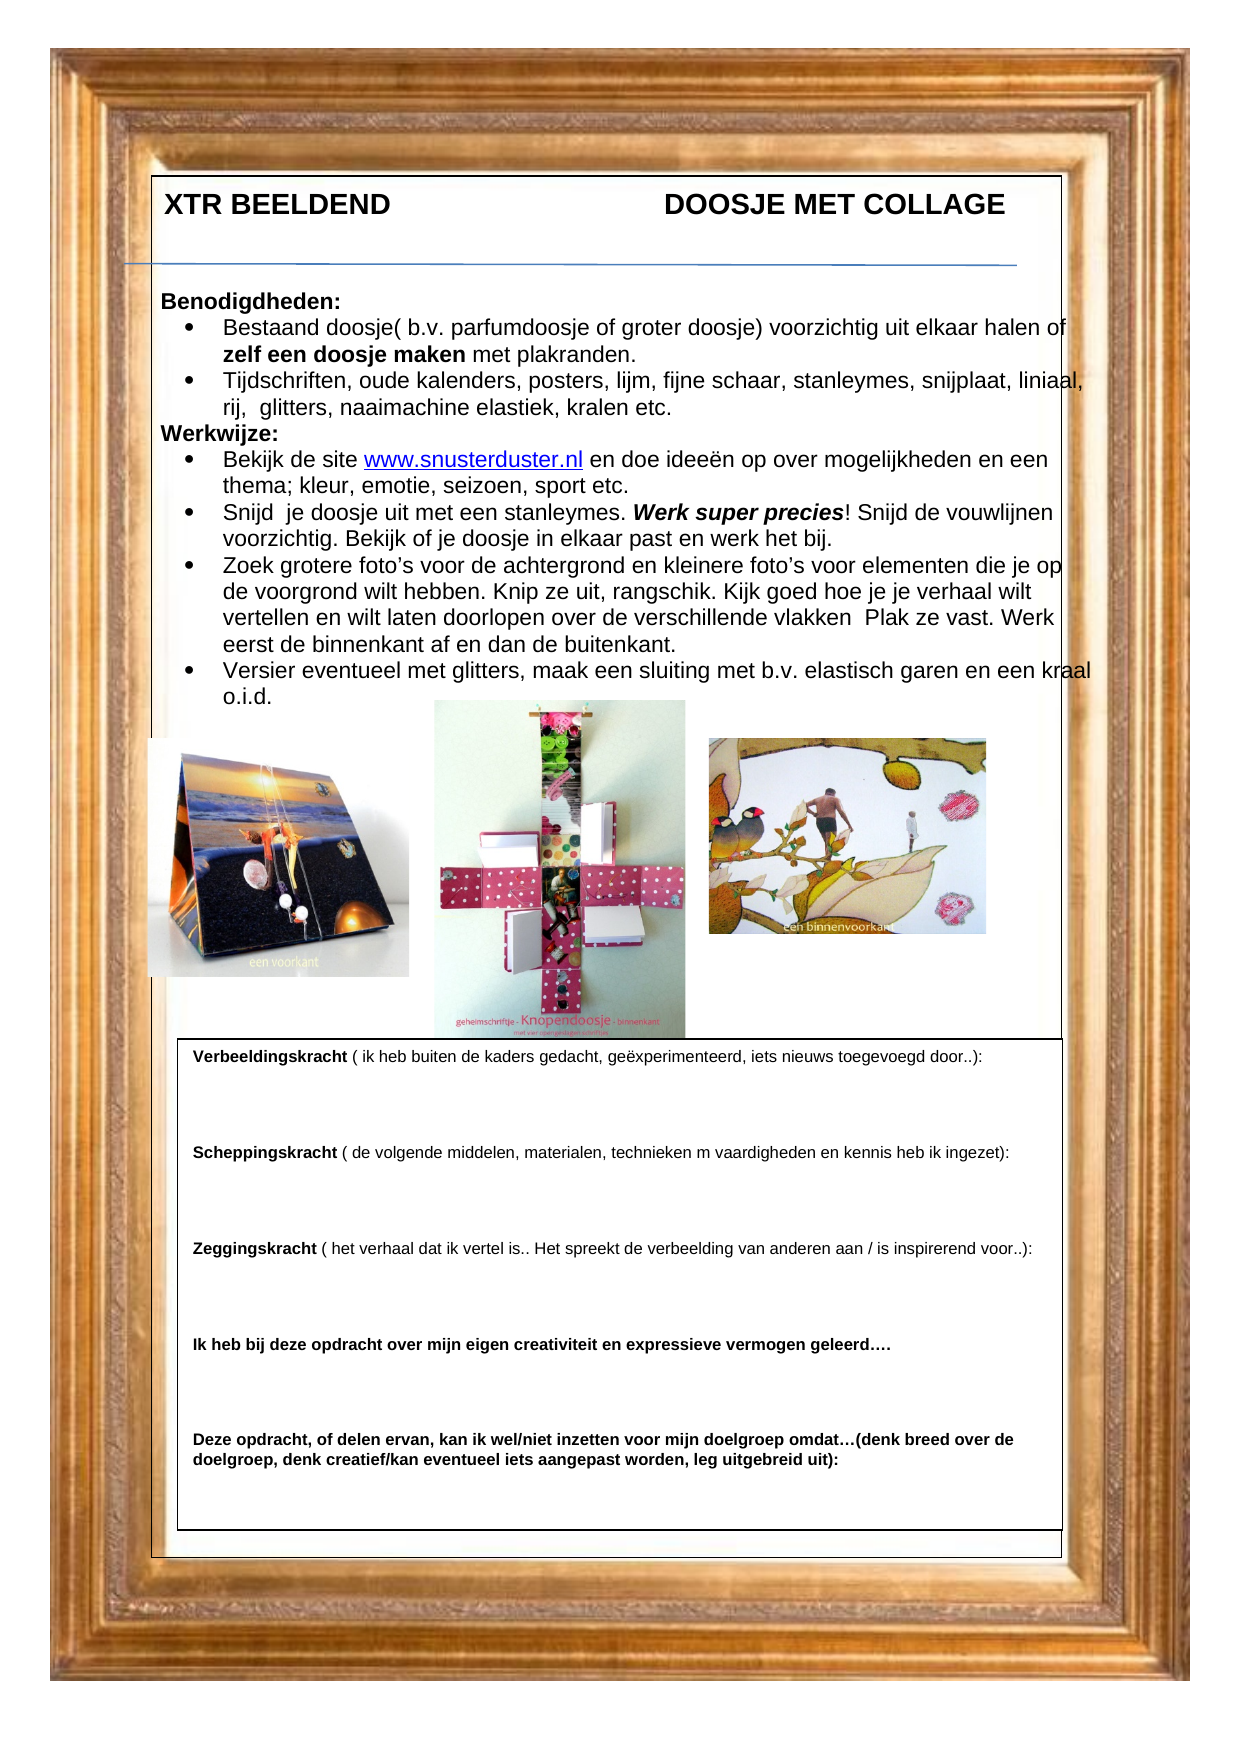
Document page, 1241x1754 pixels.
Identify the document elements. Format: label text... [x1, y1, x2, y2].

list Bekijk de site www.snusterduster.nl en doe ideeën op over mogelijkheden en een thema; kleur, emotie, seizoen, sport etc. [185, 446, 1093, 499]
list Bestaand doosje( b.v. parfumdoosje of groter doosje) voorzichtig uit elkaar halen of zelf een doosje maken met plakranden. [185, 314, 1093, 367]
text XTR BEELDEND DOOSJE MET COLLAGE [148, 187, 1093, 221]
list Snijd je doosje uit met een stanleymes. Werk super precies! Snijd de vouwlijnen voorzichtig. Bekijk of je doosje in elkaar past en werk het bij. [185, 499, 1093, 552]
text Benodigdheden: [148, 288, 1093, 314]
text Werkwijze: [148, 420, 1093, 446]
list Versier eventueel met glitters, maak een sluiting met b.v. elastisch garen en een kraal o.i.d. [185, 657, 1093, 710]
picture [50, 48, 1190, 1681]
list Tijdschriften, oude kalenders, posters, lijm, fijne schaar, stanleymes, snijplaat, liniaal, rij, glitters, naaimachine elastiek, kralen etc. [185, 367, 1093, 420]
list Zoek grotere foto’s voor de achtergrond en kleinere foto’s voor elementen die je op de voorgrond wilt hebben. Knip ze uit, rangschik. Kijk goed hoe je je verhaal wilt vertellen en wilt laten doorlopen over de verschillende vlakken Plak ze vast. Werk eerst de binnenkant af en dan de buitenkant. [185, 552, 1093, 657]
